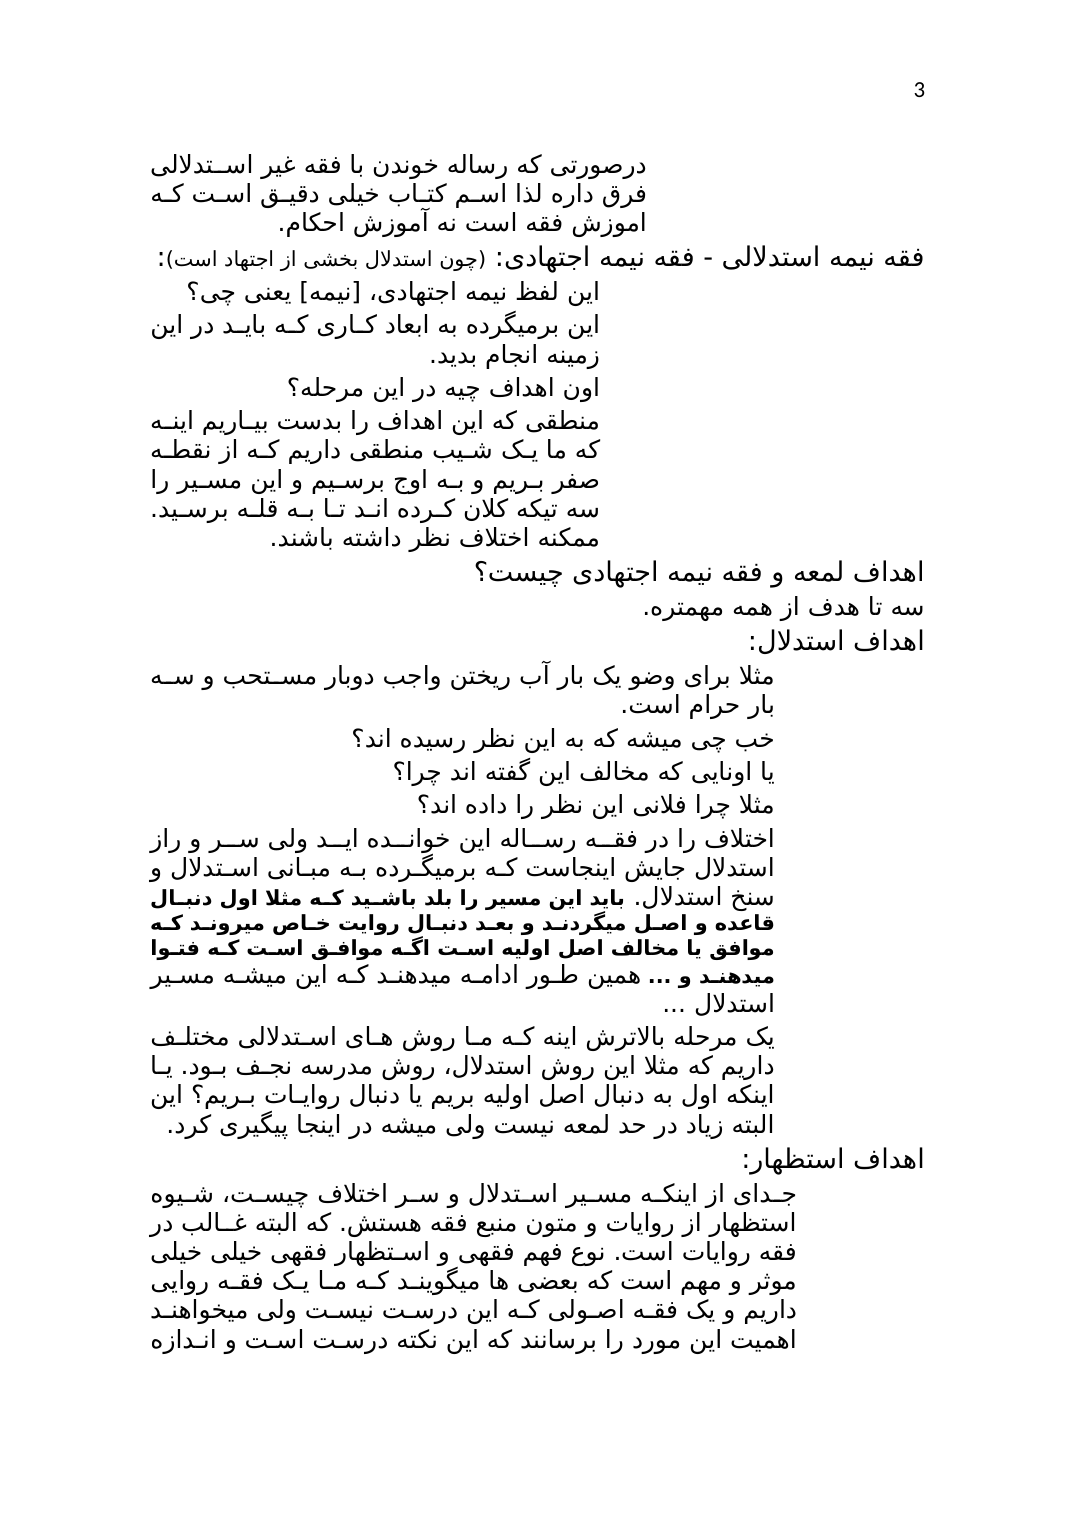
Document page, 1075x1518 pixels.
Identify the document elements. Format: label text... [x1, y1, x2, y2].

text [150, 150, 647, 237]
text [150, 1179, 797, 1354]
text این برمیگرده به ابعاد کاری که باید در این زمینه انجام بدید. [150, 311, 600, 369]
text یک مرحله بالاترش اینه که ما روش های استدلالی مختلف داریم که مثلا این روش استدلال، روش مدرسه نجف بود. یا اینکه اول به دنبال اصل اولیه بریم یا دنبال روایات بریم؟ این البته زیاد در حد لمعه نیست ولی میشه در اینجا پیگیری کرد. [150, 1022, 775, 1139]
subtitle اهداف لمعه و فقه نیمه اجتهادی چیست؟ [150, 557, 925, 588]
subtitle اهداف استدلال: [150, 626, 925, 657]
text منطقی که این اهداف را بدست بیاریم اینه که ما یک شیب منطقی داریم که از نقطه صفر بریم و به اوج برسیم و این مسیر را سه تیکه کلان کرده اند تا به قله برسید. ممکنه اختلاف نظر داشته باشند. [150, 407, 600, 552]
text این لفظ نیمه اجتهادی، [نیمه] یعنی چی؟ [150, 277, 600, 307]
text مثلا چرا فلانی این نظر را داده اند؟ [150, 791, 775, 820]
subtitle فقه نیمه استدلالی - فقه نیمه اجتهادی: (چون استدلال بخشی از اجتهاد است): [150, 242, 925, 273]
text یا اونایی که مخالف این گفته اند چرا؟ [150, 757, 775, 786]
text اختلاف را در فقه رساله این خوانده اید ولی سر و راز استدلال جایش اینجاست که برمیگرده به مبانی استدلال و سنخ استدلال. باید این مسیر را بلد باشید که مثلا اول دنبال قاعده و اصل میگردند و بعد دنبال روایت خاص میروند که موافق یا مخالف اصل اولیه است اگه موافق است که فتوا میدهند و ... همین طور ادامه میدهند که این میشه مسیر استدلال ... [150, 824, 775, 1018]
text اون اهداف چیه در این مرحله؟ [150, 373, 600, 402]
text مثلا برای وضو یک بار آب ریختن واجب دوبار مستحب و سه بار حرام است. [150, 661, 775, 720]
subtitle اهداف استظهار: [150, 1143, 925, 1175]
text خب چی میشه که به این نظر رسیده اند؟ [150, 724, 775, 753]
text سه تا هدف از همه مهمتره. [150, 592, 925, 621]
